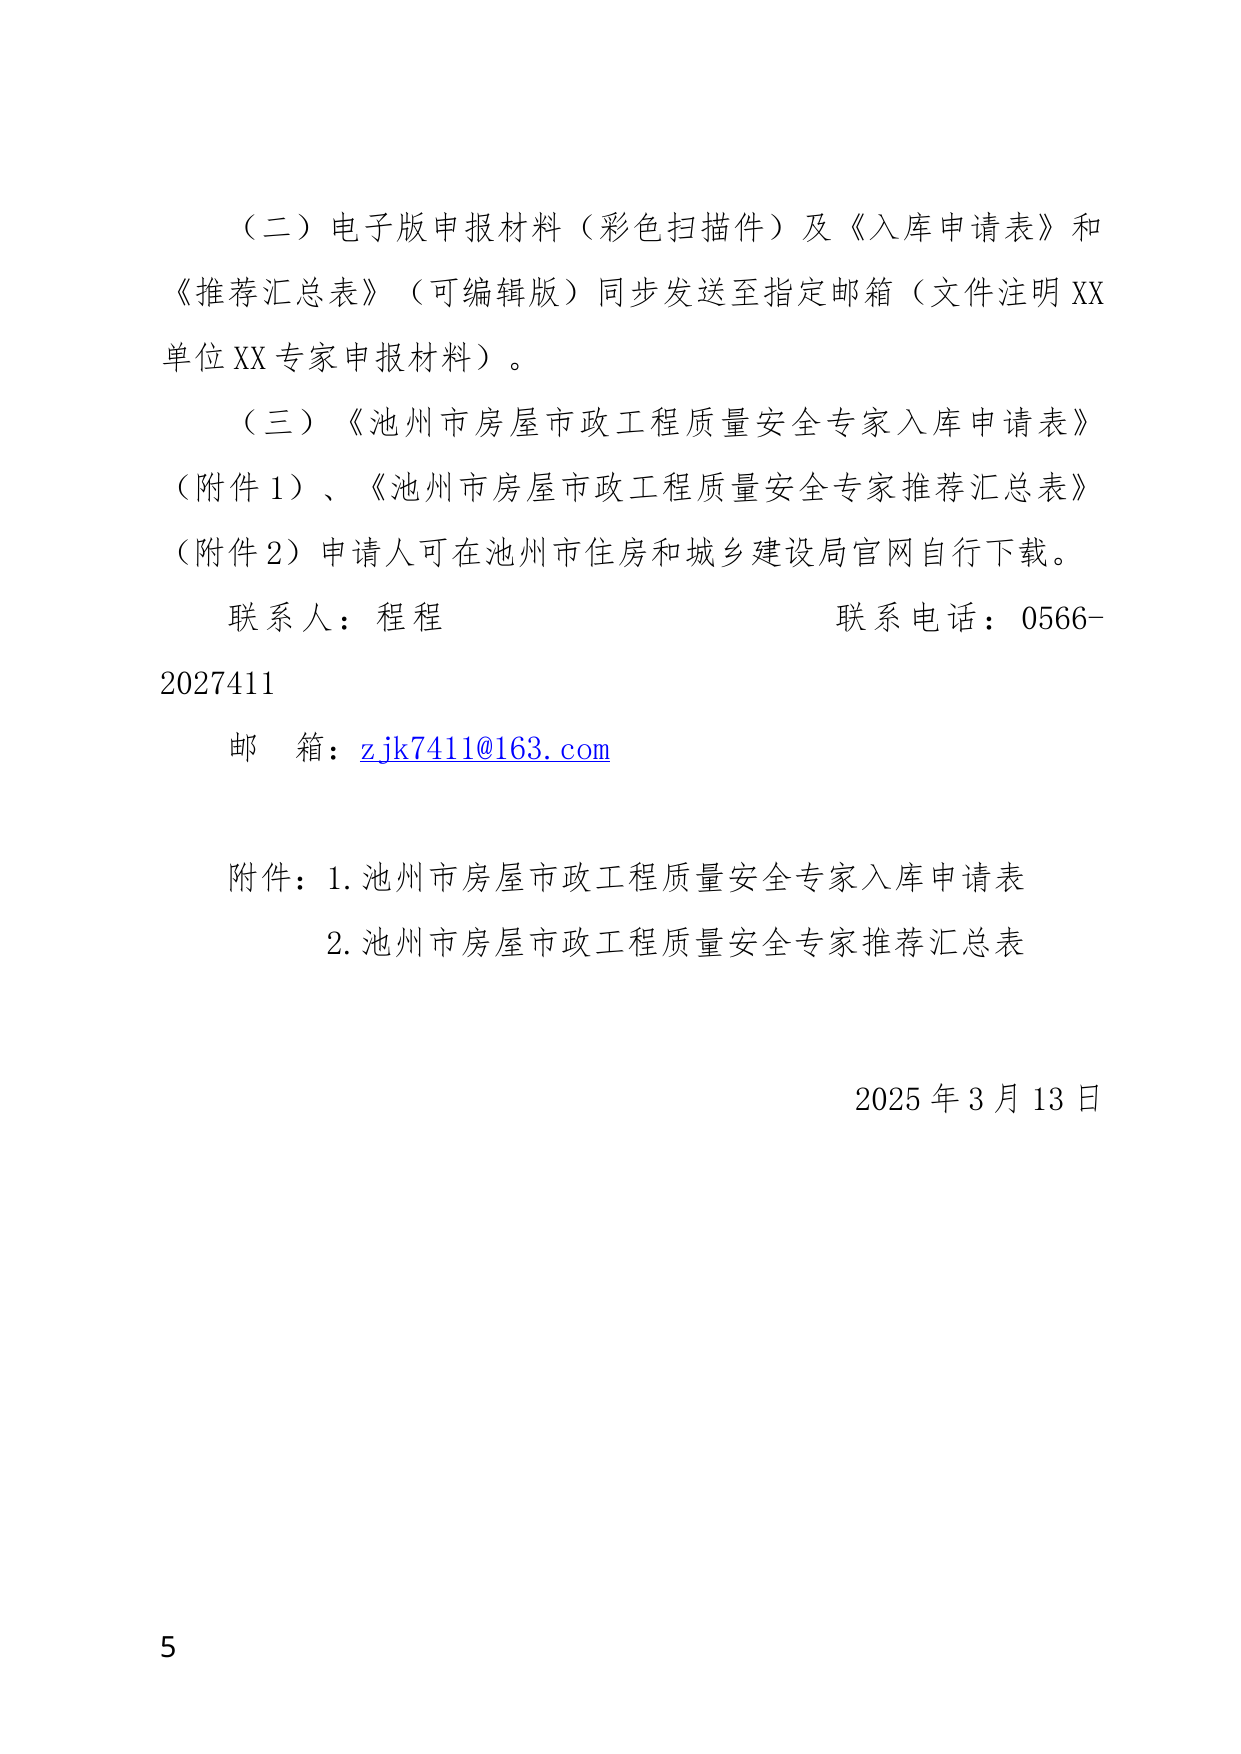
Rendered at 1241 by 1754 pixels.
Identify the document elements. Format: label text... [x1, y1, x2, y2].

text （二）电子版申报材料（彩色扫描件）及《入库申请表》和《推荐汇总表》（可编辑版）同步发送至指定邮箱（文件注明XX单位XX专家申报材料）。 [159, 193, 1104, 388]
text 联系人：程程 联系电话：0566-2027411 [159, 583, 1104, 713]
text 2.池州市房屋市政工程质量安全专家推荐汇总表 [326, 908, 1104, 973]
text 2025年3月13日 [159, 1061, 1104, 1123]
text 附件：1.池州市房屋市政工程质量安全专家入库申请表 [226, 843, 1104, 908]
text （三）《池州市房屋市政工程质量安全专家入库申请表》（附件1）、《池州市房屋市政工程质量安全专家推荐汇总表》（附件2）申请人可在池州市住房和城乡建设局官网自行下载。 [159, 388, 1104, 583]
text 邮 箱：zjk7411@163.com [159, 713, 1104, 778]
